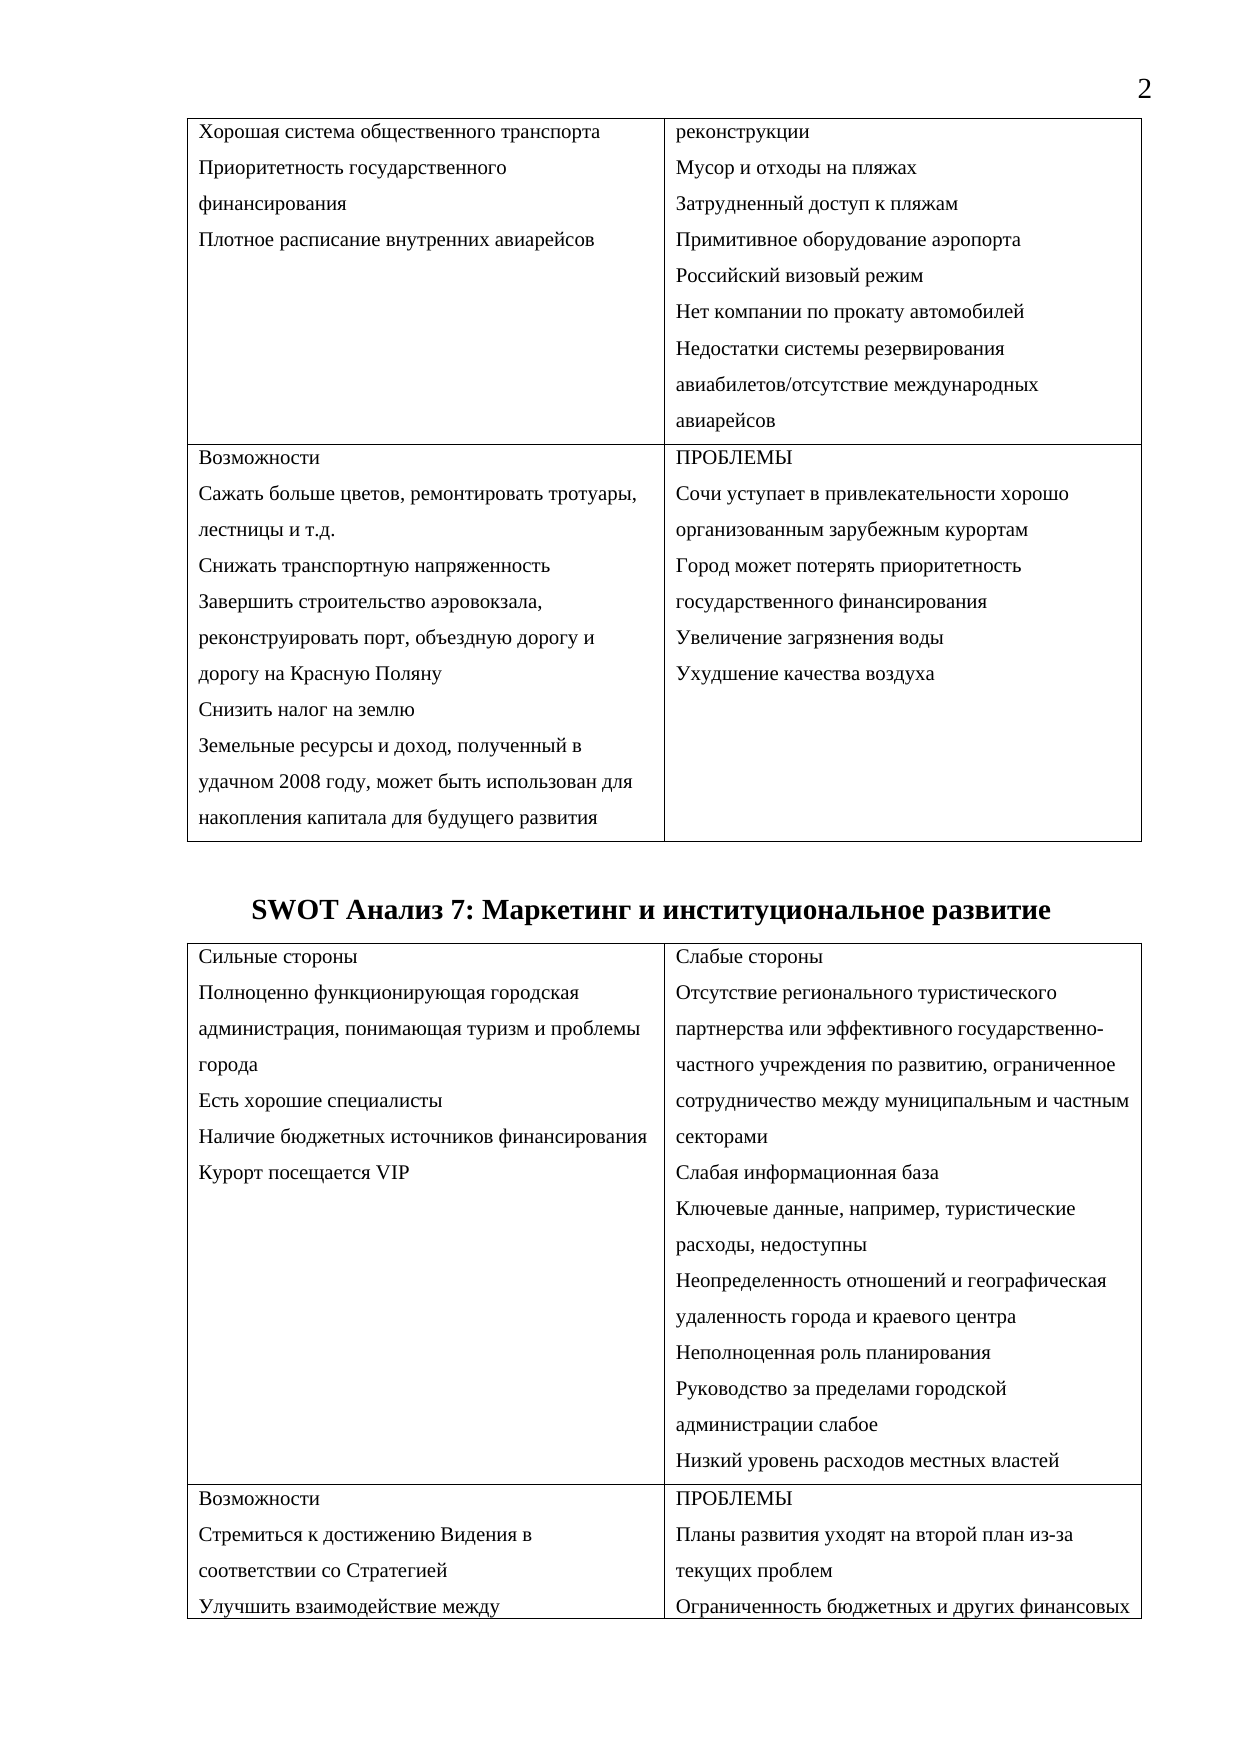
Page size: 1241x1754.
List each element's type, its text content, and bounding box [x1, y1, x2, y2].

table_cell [665, 1485, 1141, 1618]
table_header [188, 119, 664, 443]
table_header Слабые стороны Отсутствие регионального туристического партнерства или эффективного государственно-частного учреждения по развитию, ограниченное сотрудничество между муниципальным и частным секторами Слабая информационная база Ключевые данные, например, туристические расходы, недоступны Неопределенность отношений и географическая удаленность города и краевого центра Неполноценная роль планирования Руководство за пределами городской администрации слабое Низкий уровень расходов местных властей [665, 944, 1141, 1484]
text SWOT Анализ 7: Маркетинг и институциональное развитие [177, 892, 1152, 926]
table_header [665, 119, 1141, 443]
table_cell Возможности Сажать больше цветов, ремонтировать тротуары, лестницы и т.д. Снижать транспортную напряженность Завершить строительство аэровокзала, реконструировать порт, объездную дорогу и дорогу на Красную Поляну Снизить налог на землю Земельные ресурсы и доход, полученный в удачном 2008 году, может быть использован для накопления капитала для будущего развития [188, 445, 664, 841]
table_cell ПРОБЛЕМЫ Сочи уступает в привлекательности хорошо организованным зарубежным курортам Город может потерять приоритетность государственного финансирования Увеличение загрязнения воды Ухудшение качества воздуха [665, 445, 1141, 841]
table_header Сильные стороны Полноценно функционирующая городская администрация, понимающая туризм и проблемы города Есть хорошие специалисты Наличие бюджетных источников финансирования Курорт посещается VIP [188, 944, 664, 1484]
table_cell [188, 1485, 664, 1618]
